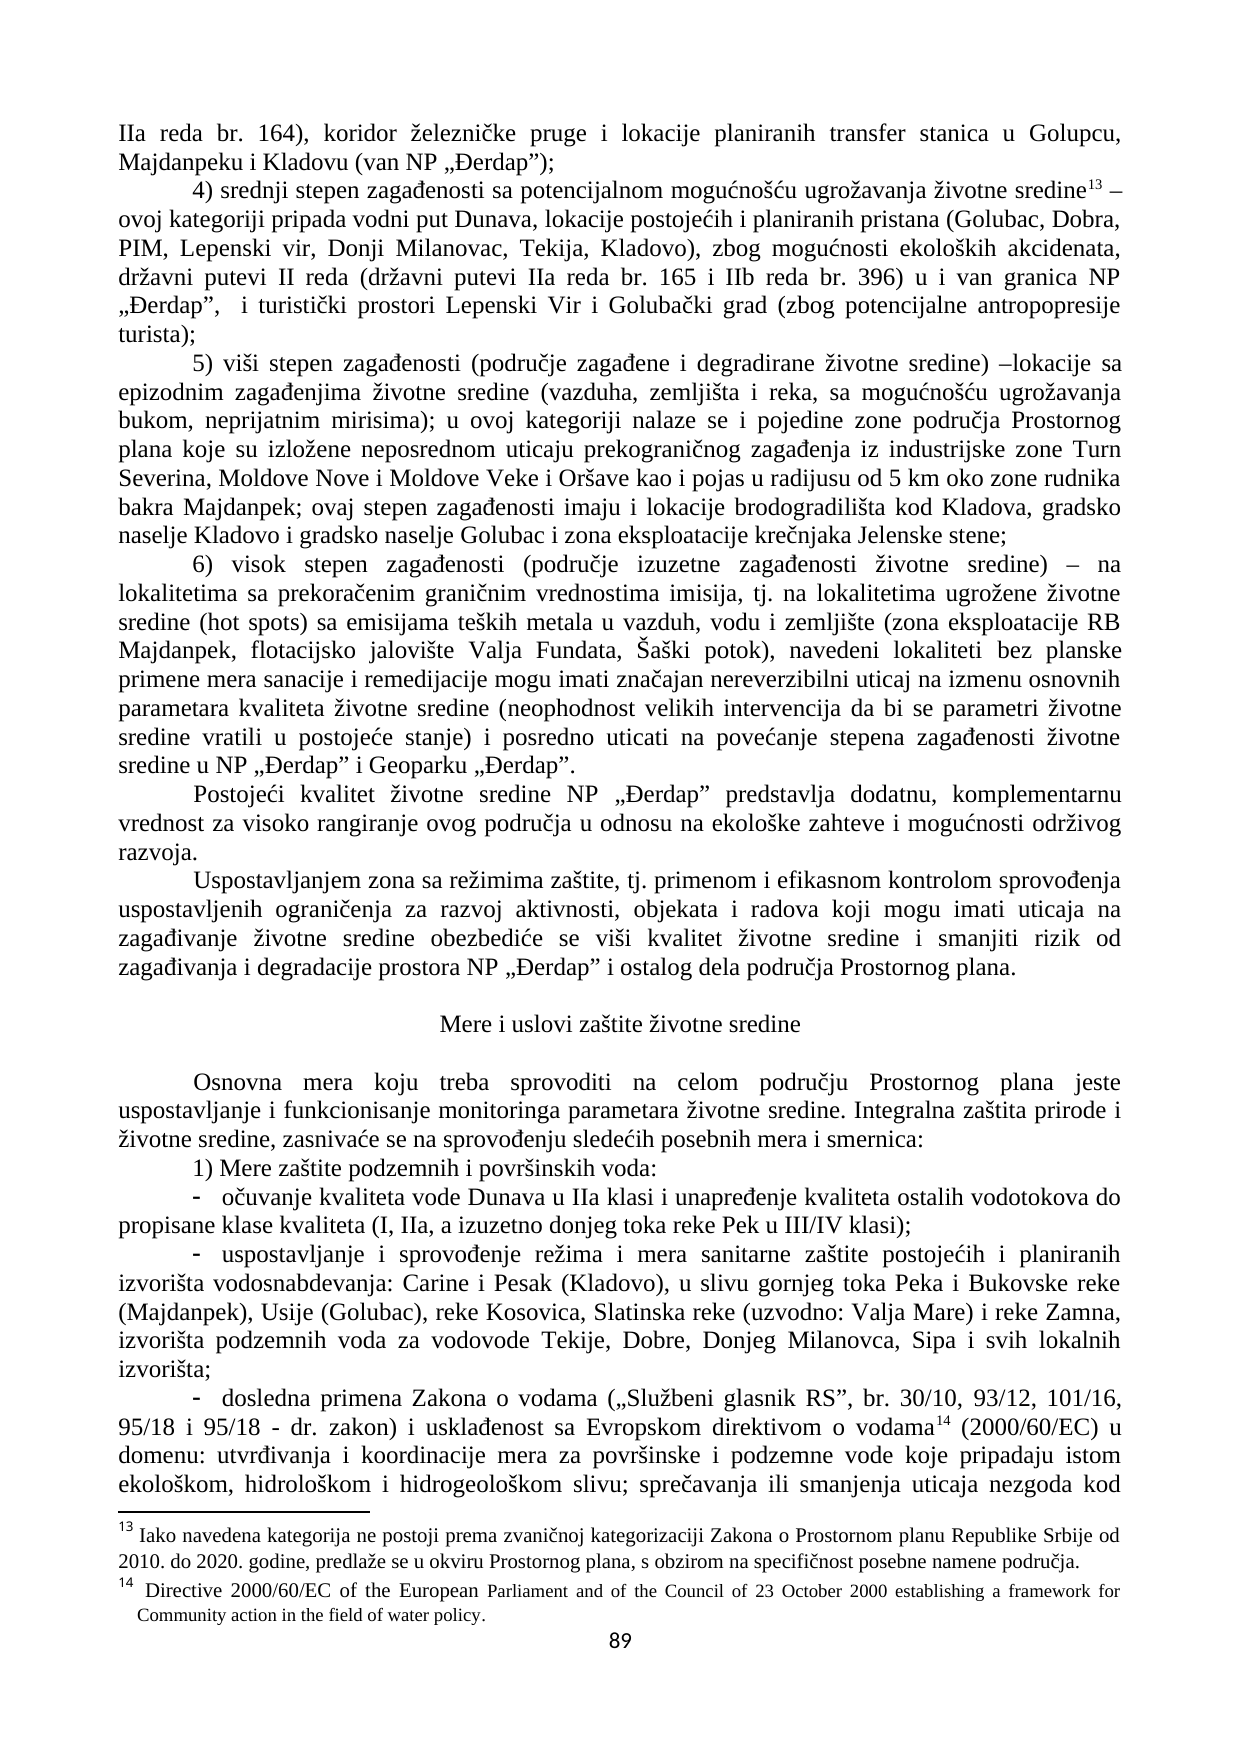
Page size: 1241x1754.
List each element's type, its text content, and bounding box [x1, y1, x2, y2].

text 6) visok stepen zagađenosti (područje izuzetne zagađenosti životne sredine) – na lokalitetima sa prekoračenim graničnim vrednostima imisija, tj. na lokalitetima ugrožene životne sredine (hot spots) sa emisijama teških metala u vazduh, vodu i zemljište (zona eksploatacije RB Majdanpek, flotacijsko jalovište Valja Fundata, Šaški potok), navedeni lokaliteti bez planske primene mera sanacije i remedijacije mogu imati značajan nereverzibilni uticaj na izmenu osnovnih parametara kvaliteta životne sredine (neophodnost velikih intervencija da bi se parametri životne sredine vratili u postojeće stanje) i posredno uticati na povećanje stepena zagađenosti životne sredine u NP „Đerdap” i Geoparku „Đerdap”. [118, 549, 1122, 779]
text 4) srednji stepen zagađenosti sa potencijalnom mogućnošću ugrožavanja životne sredine – ovoj kategoriji pripada vodni put Dunava, lokacije postojećih i planiranih pristana (Golubac, Dobra, PIM, Lepenski vir, Donji Milanovac, Tekija, Kladovo), zbog mogućnosti ekoloških akcidenata, državni putevi II reda (državni putevi IIa reda br. 165 i IIb reda br. 396) u i van granica NP „Đerdap”, i turistički prostori Lepenski Vir i Golubački grad (zbog potencijalne antropopresije turista); [118, 176, 1122, 348]
text Osnovna mera koju treba sprovoditi na celom području Prostornog plana jeste uspostavljanje i funkcionisanje monitoringa parametara životne sredine. Integralna zaštita prirode i životne sredine, zasnivaće se na sprovođenju sledećih posebnih mera i smernica: [118, 1067, 1122, 1153]
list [118, 1383, 1122, 1498]
text Uspostavljanjem zona sa režimima zaštite, tj. primenom i efikasnom kontrolom sprovođenja uspostavljenih ograničenja za razvoj aktivnosti, objekata i radova koji mogu imati uticaja na zagađivanje životne sredine obezbediće se viši kvalitet životne sredine i smanjiti rizik od zagađivanja i degradacije prostora NP „Đerdap” i ostalog dela područja Prostornog plana. [118, 866, 1122, 981]
text Mere i uslovi zaštite životne sredine [118, 1009, 1122, 1038]
list očuvanje kvaliteta vode Dunava u IIa klasi i unapređenje kvaliteta ostalih vodotokova do propisane klase kvaliteta (I, IIa, a izuzetno donjeg toka reke Pek u III/IV klasi); [118, 1182, 1122, 1239]
text Postojeći kvalitet životne sredine NP „Đerdap” predstavlja dodatnu, komplementarnu vrednost za visoko rangiranje ovog područja u odnosu na ekološke zahteve i mogućnosti održivog razvoja. [118, 779, 1122, 866]
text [118, 118, 1122, 176]
text 1) Mere zaštite podzemnih i površinskih voda: [118, 1153, 1122, 1182]
list uspostavljanje i sprovođenje režima i mera sanitarne zaštite postojećih i planiranih izvorišta vodosnabdevanja: Carine i Pesak (Kladovo), u slivu gornjeg toka Peka i Bukovske reke (Majdanpek), Usije (Golubac), reke Kosovica, Slatinska reke (uzvodno: Valja Mare) i reke Zamna, izvorišta podzemnih voda za vodovode Tekije, Dobre, Donjeg Milanovca, Sipa i svih lokalnih izvorišta; [118, 1239, 1122, 1383]
text 5) viši stepen zagađenosti (područje zagađene i degradirane životne sredine) –lokacije sa epizodnim zagađenjima životne sredine (vazduha, zemljišta i reka, sa mogućnošću ugrožavanja bukom, neprijatnim mirisima); u ovoj kategoriji nalaze se i pojedine zone područja Prostornog plana koje su izložene neposrednom uticaju prekograničnog zagađenja iz industrijske zone Turn Severina, Moldove Nove i Moldove Veke i Oršave kao i pojas u radijusu od 5 km oko zone rudnika bakra Majdanpek; ovaj stepen zagađenosti imaju i lokacije brodogradilišta kod Kladova, gradsko naselje Kladovo i gradsko naselje Golubac i zona eksploatacije krečnjaka Jelenske stene; [118, 348, 1122, 549]
